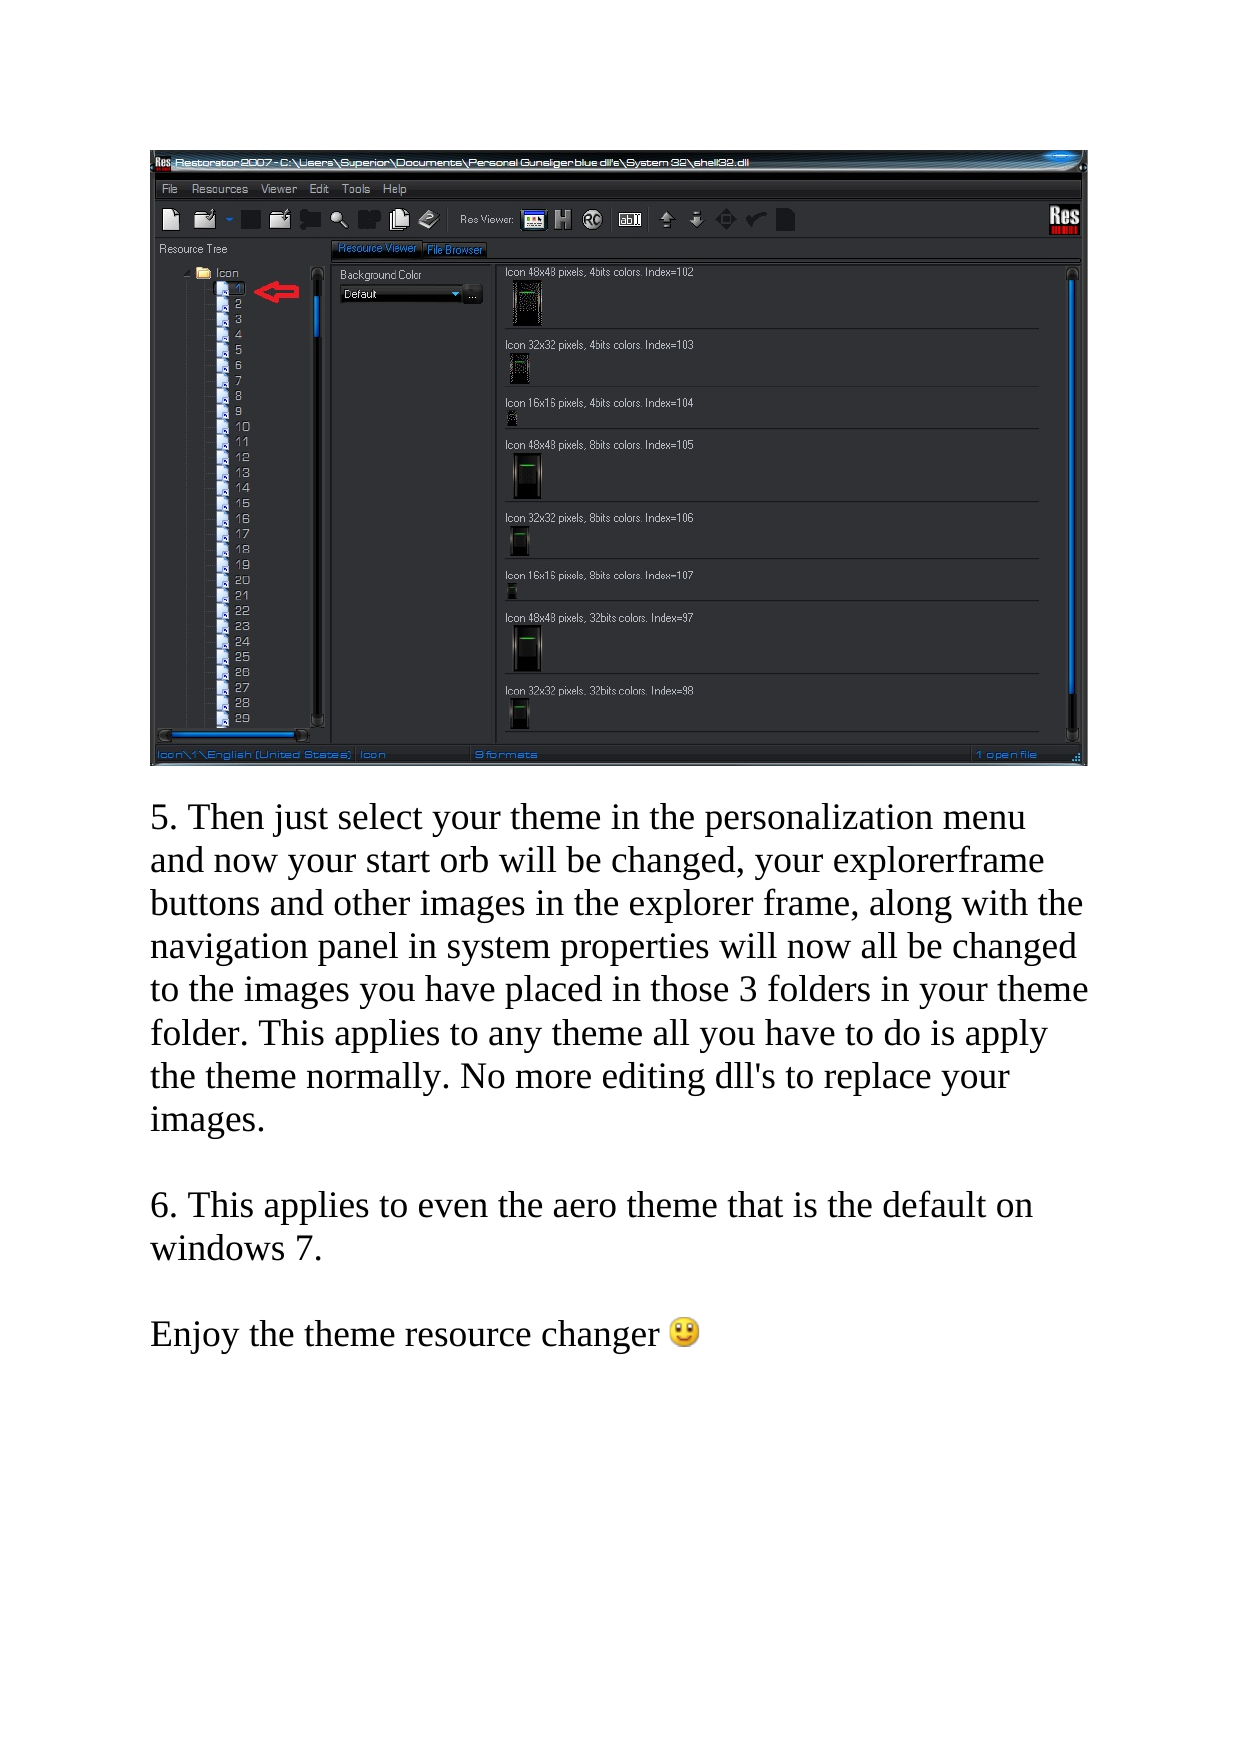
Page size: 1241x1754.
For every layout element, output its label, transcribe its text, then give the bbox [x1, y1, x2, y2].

picture [669, 1317, 700, 1347]
picture [150, 150, 1088, 766]
text 5. Then just select your theme in the personalization menu and now your start orb will be changed, your explorerframe buttons and other images in the explorer frame, along with the navigation panel in system properties will now all be changed to the images you have placed in those 3 folders in your theme folder. This applies to any theme all you have to do is apply the theme normally. No more editing dll's to replace your images. 6. This applies to even the aero theme that is the default on windows 7. Enjoy the theme resource changer [150, 766, 1090, 1355]
